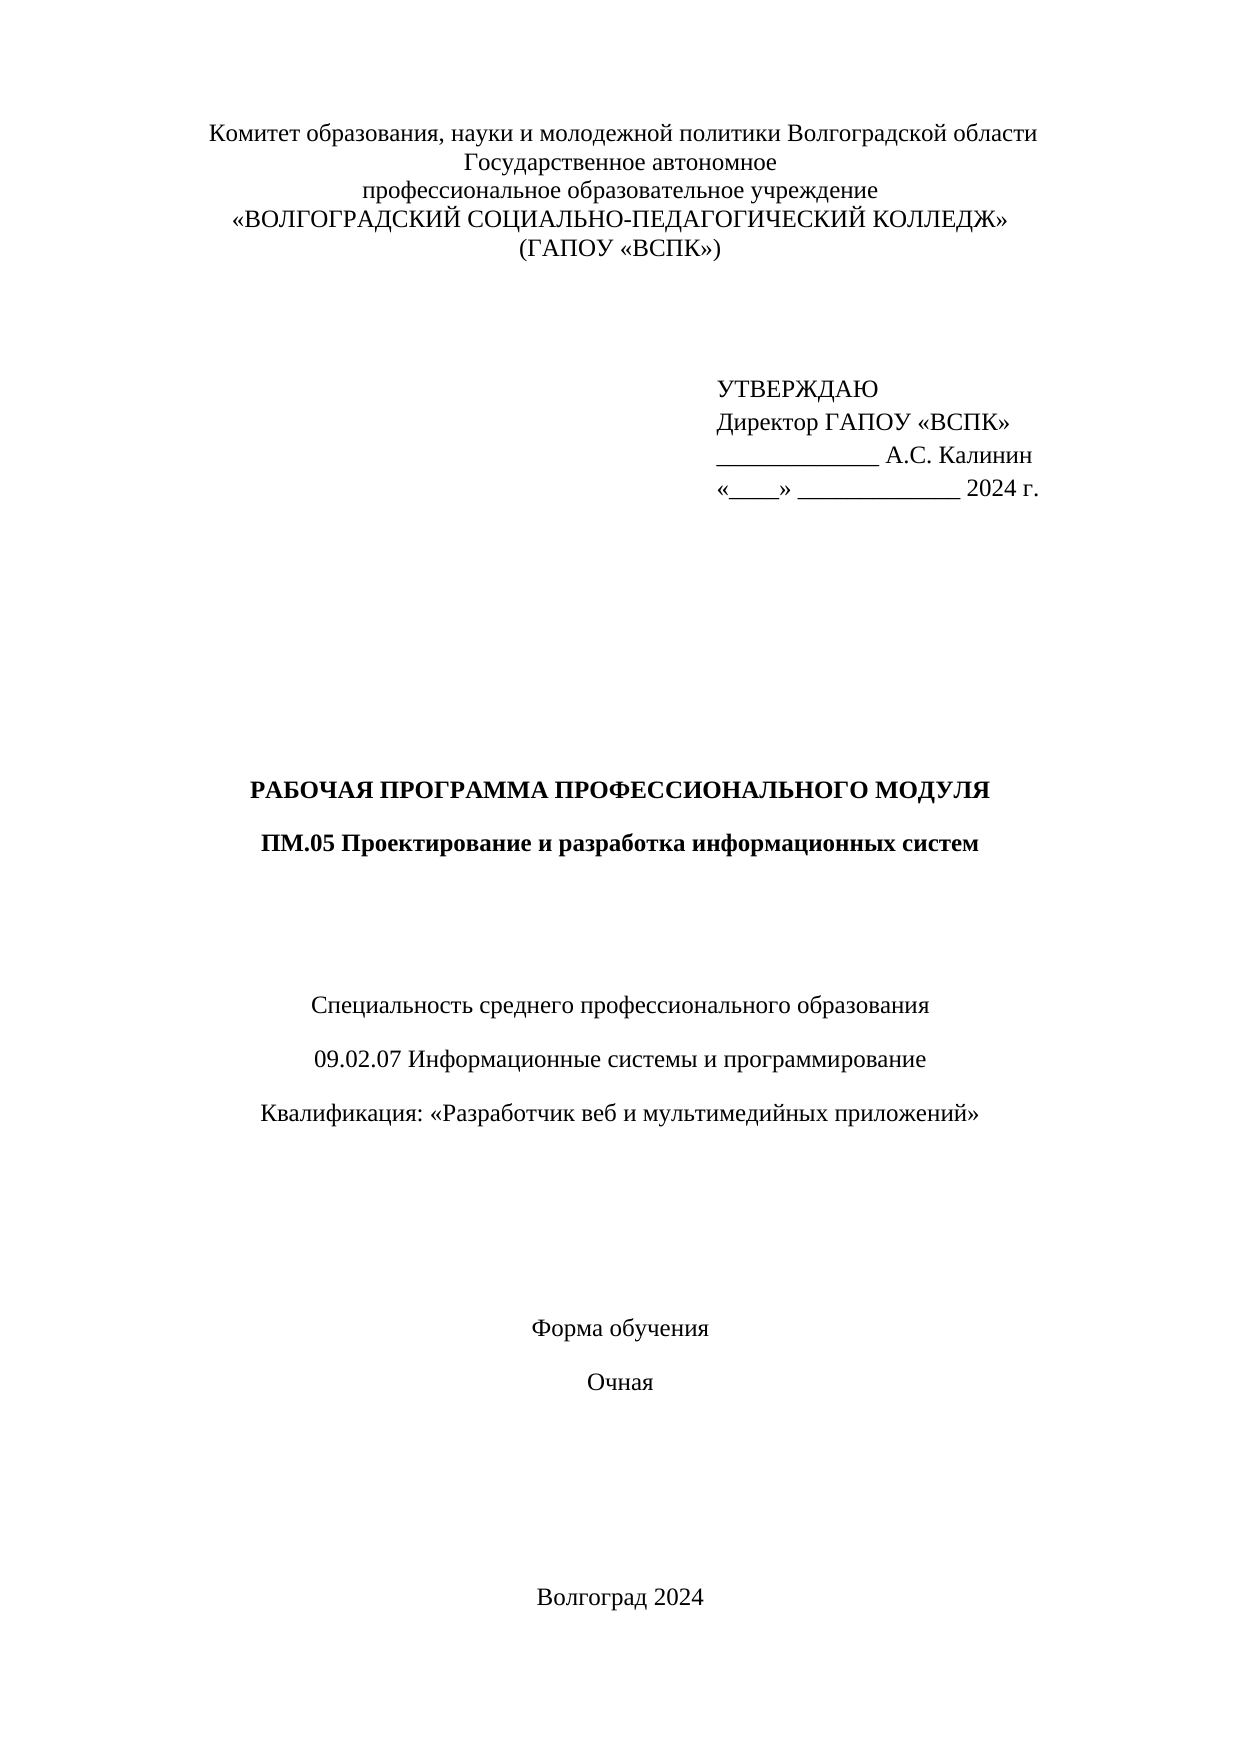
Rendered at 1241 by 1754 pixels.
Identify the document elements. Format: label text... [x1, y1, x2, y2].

text РАБОЧАЯ ПРОГРАММА ПРОФЕССИОНАЛЬНОГО МОДУЛЯ [118, 775, 1122, 803]
text Форма обучения [118, 1313, 1122, 1342]
text профессиональное образовательное учреждение [118, 176, 1122, 204]
text Волгоград 2024 [118, 1582, 1122, 1611]
text Квалификация: «Разработчик веб и мультимедийных приложений» [118, 1098, 1122, 1127]
text Комитет образования, науки и молодежной политики Волгоградской области [118, 118, 1122, 147]
text «ВОЛГОГРАДСКИЙ СОЦИАЛЬНО-ПЕДАГОГИЧЕСКИЙ КОЛЛЕДЖ» [118, 204, 1122, 233]
text Очная [118, 1367, 1122, 1396]
text Государственное автономное [118, 147, 1122, 176]
text ПМ.05 Проектирование и разработка информационных систем [118, 828, 1122, 857]
text 09.02.07 Информационные системы и программирование [118, 1044, 1122, 1073]
table_header УТВЕРЖДАЮ Директор ГАПОУ «ВСПК» _____________ А.С. Калинин «____» _____________ 2024 г. [705, 341, 1092, 505]
text Специальность среднего профессионального образования [118, 990, 1122, 1019]
text (ГАПОУ «ВСПК») [118, 233, 1122, 262]
